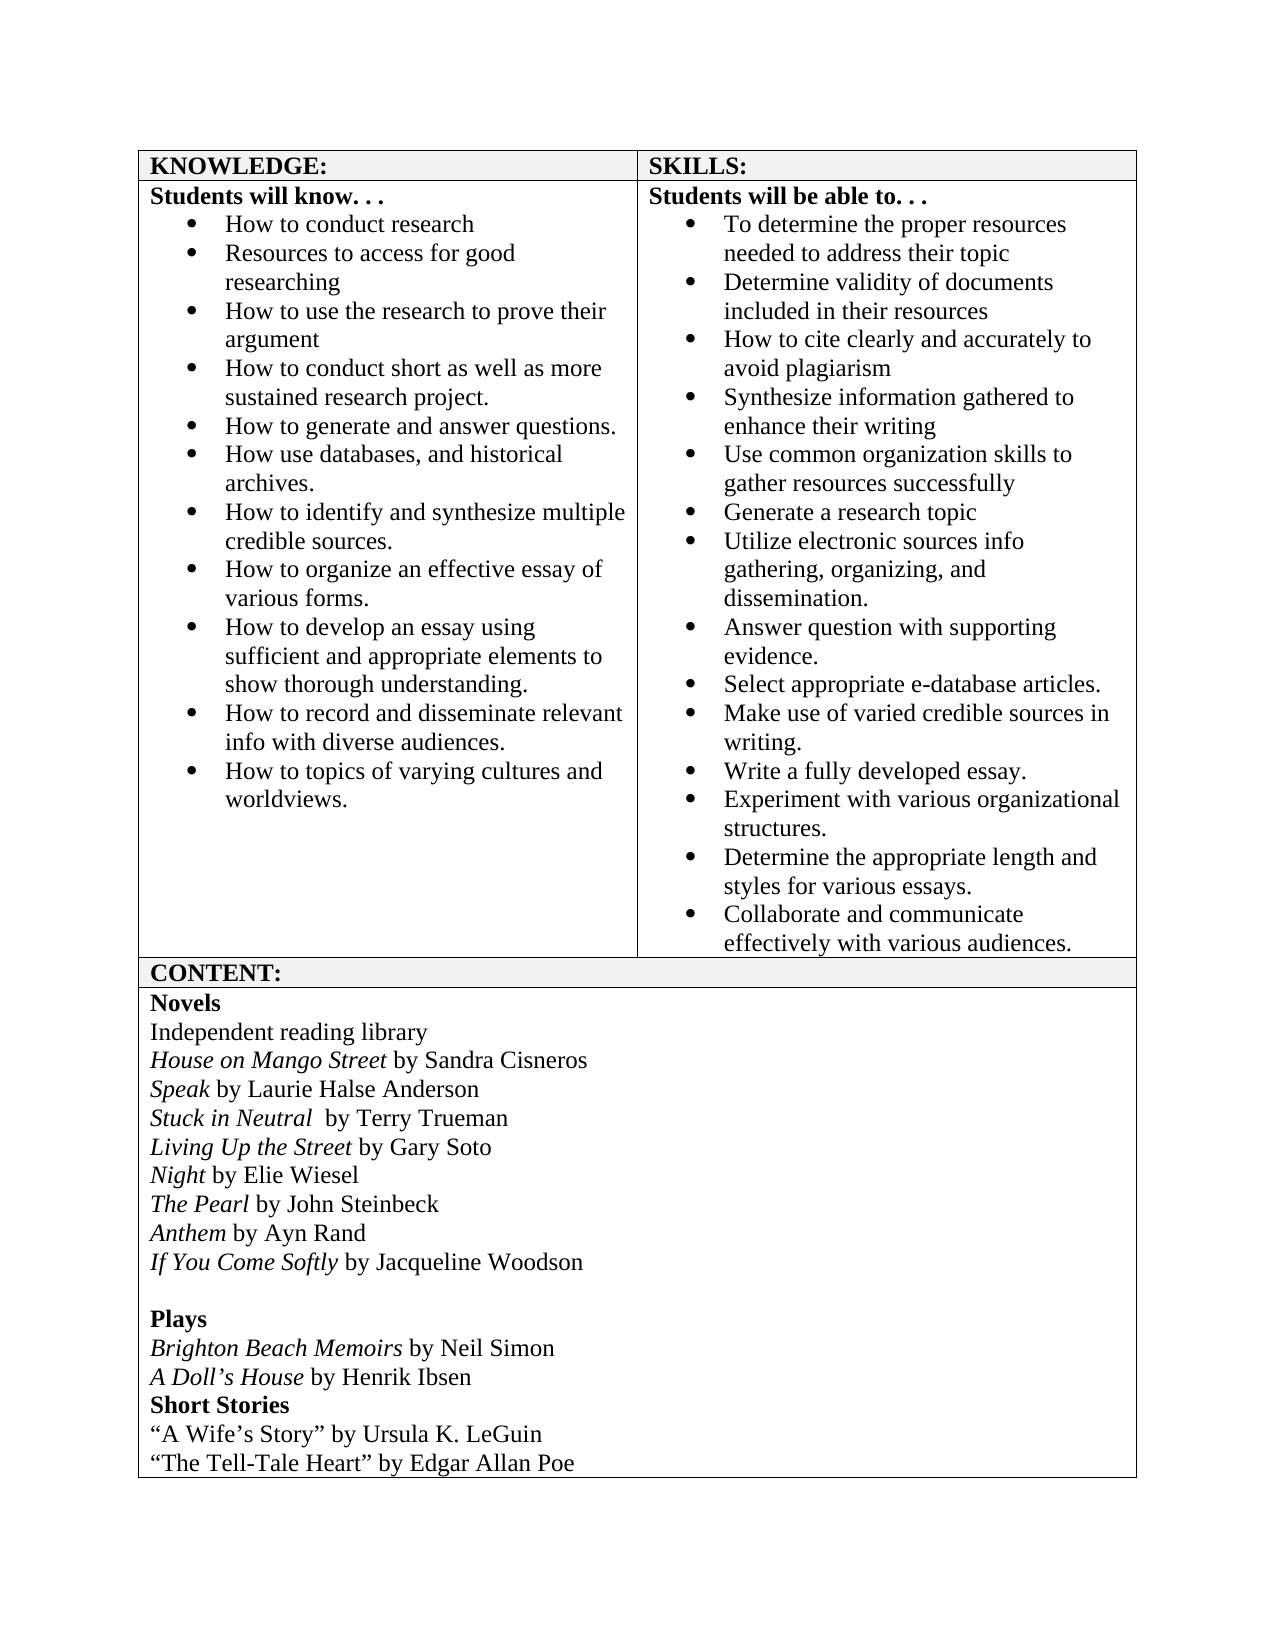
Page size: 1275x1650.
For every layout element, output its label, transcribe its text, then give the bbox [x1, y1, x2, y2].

table_cell SKILLS: [638, 151, 1136, 180]
table_cell KNOWLEDGE: [139, 151, 637, 180]
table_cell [139, 988, 1136, 1477]
table_cell Students will know. . . How to conduct research Resources to access for good researching How to use the research to prove their argument How to conduct short as well as more sustained research project. How to generate and answer questions. How use databases, and historical archives. How to identify and synthesize multiple credible sources. How to organize an effective essay of various forms. How to develop an essay using sufficient and appropriate elements to show thorough understanding. How to record and disseminate relevant info with diverse audiences. How to topics of varying cultures and worldviews. [139, 181, 637, 957]
table_cell Students will be able to. . . To determine the proper resources needed to address their topic Determine validity of documents included in their resources How to cite clearly and accurately to avoid plagiarism Synthesize information gathered to enhance their writing Use common organization skills to gather resources successfully Generate a research topic Utilize electronic sources info gathering, organizing, and dissemination. Answer question with supporting evidence. Select appropriate e-database articles. Make use of varied credible sources in writing. Write a fully developed essay. Experiment with various organizational structures. Determine the appropriate length and styles for various essays. Collaborate and communicate effectively with various audiences. [638, 181, 1136, 957]
table_cell CONTENT: [139, 958, 1136, 987]
